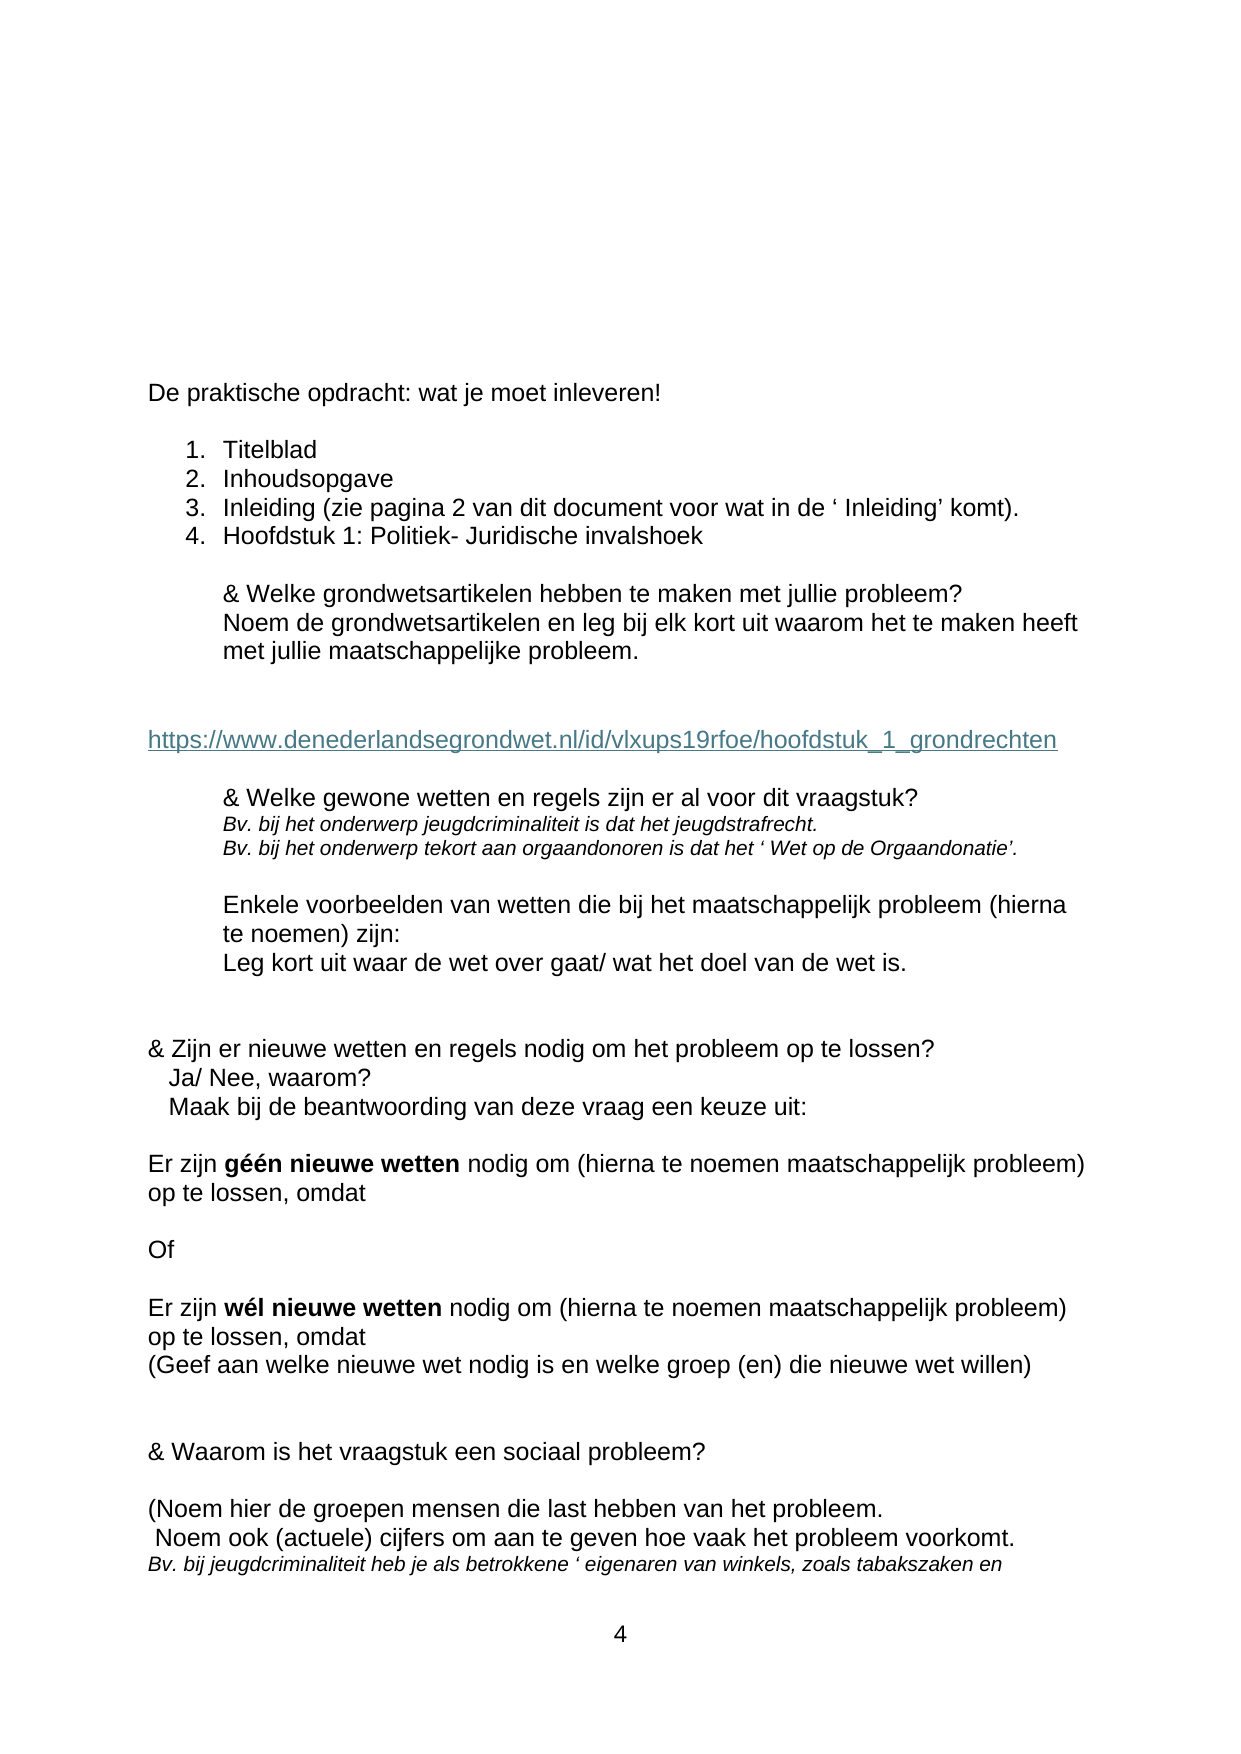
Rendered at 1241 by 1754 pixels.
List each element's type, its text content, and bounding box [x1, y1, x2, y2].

text Er zijn wél nieuwe wetten nodig om (hierna te noemen maatschappelijk probleem) op te lossen, omdat (Geef aan welke nieuwe wet nodig is en welke groep (en) die nieuwe wet willen) [148, 1293, 1093, 1379]
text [148, 1494, 1093, 1576]
list Hoofdstuk 1: Politiek- Juridische invalshoek [185, 521, 1093, 550]
text Enkele voorbeelden van wetten die bij het maatschappelijk probleem (hierna te noemen) zijn: Leg kort uit waar de wet over gaat/ wat het doel van de wet is. [223, 891, 1093, 977]
text https://www.denederlandsegrondwet.nl/id/vlxups19rfoe/hoofdstuk_1_grondrechten [148, 694, 1093, 754]
text & Zijn er nieuwe wetten en regels nodig om het probleem op te lossen? Ja/ Nee, waarom? [148, 1006, 1093, 1092]
text Of [148, 1236, 1093, 1264]
list Inleiding (zie pagina 2 van dit document voor wat in de ‘ Inleiding’ komt). [185, 493, 1093, 521]
text Maak bij de beantwoording van deze vraag een keuze uit: [148, 1092, 1093, 1121]
list Titelblad [185, 435, 1093, 464]
text De praktische opdracht: wat je moet inleveren! [148, 378, 1093, 406]
list Inhoudsopgave [185, 464, 1093, 493]
text & Waarom is het vraagstuk een sociaal probleem? [148, 1437, 1093, 1466]
list & Welke grondwetsartikelen hebben te maken met jullie probleem? Noem de grondwetsartikelen en leg bij elk kort uit waarom het te maken heeft met jullie maatschappelijke probleem. [223, 579, 1093, 665]
text Er zijn géén nieuwe wetten nodig om (hierna te noemen maatschappelijk probleem) op te lossen, omdat [148, 1149, 1093, 1207]
list & Welke gewone wetten en regels zijn er al voor dit vraagstuk? Bv. bij het onderwerp jeugdcriminaliteit is dat het jeugdstrafrecht. Bv. bij het onderwerp tekort aan orgaandonoren is dat het ‘ Wet op de Orgaandonatie’. [223, 783, 1093, 891]
